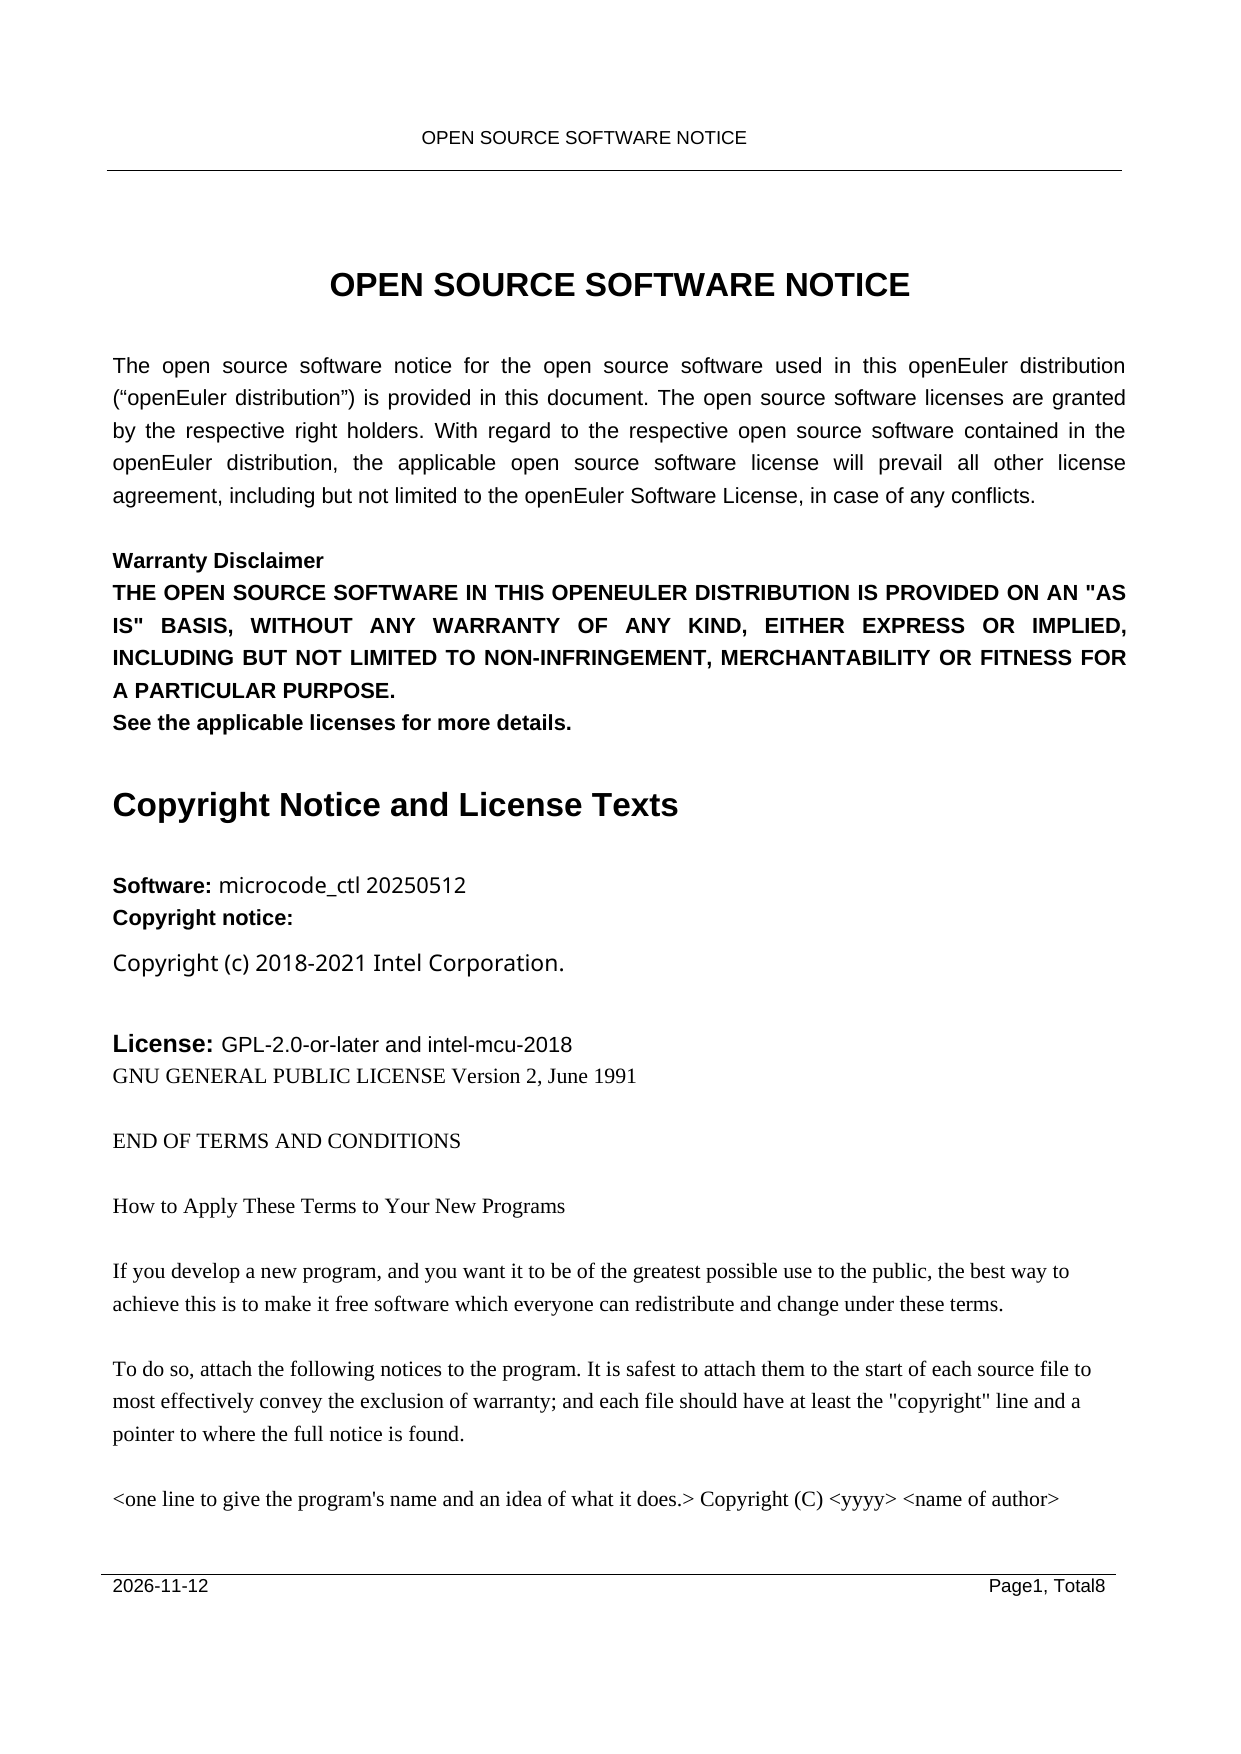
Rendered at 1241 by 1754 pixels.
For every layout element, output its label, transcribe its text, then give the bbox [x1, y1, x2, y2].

title Software: microcode_ctl 20250512 [112, 869, 1128, 901]
text Copyright notice: [112, 901, 1128, 934]
text The open source software notice for the open source software used in this openEuler distribution (“openEuler distribution”) is provided in this document. The open source software licenses are granted by the respective right holders. With regard to the respective open source software contained in the openEuler distribution, the applicable open source software license will prevail all other license agreement, including but not limited to the openEuler Software License, in case of any conflicts. [112, 349, 1128, 511]
text Copyright Notice and License Texts [112, 771, 1128, 836]
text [112, 1060, 1128, 1515]
text Copyright (c) 2018-2021 Intel Corporation. [112, 947, 1128, 979]
text License: GPL-2.0-or-later and intel-mcu-2018 [112, 1027, 1128, 1060]
text Warranty Disclaimer [112, 544, 1128, 576]
text THE OPEN SOURCE SOFTWARE IN THIS OPENEULER DISTRIBUTION IS PROVIDED ON AN "AS IS" BASIS, WITHOUT ANY WARRANTY OF ANY KIND, EITHER EXPRESS OR IMPLIED, INCLUDING BUT NOT LIMITED TO NON-INFRINGEMENT, MERCHANTABILITY OR FITNESS FOR A PARTICULAR PURPOSE. See the applicable licenses for more details. [112, 576, 1128, 739]
text OPEN SOURCE SOFTWARE NOTICE [112, 251, 1128, 316]
